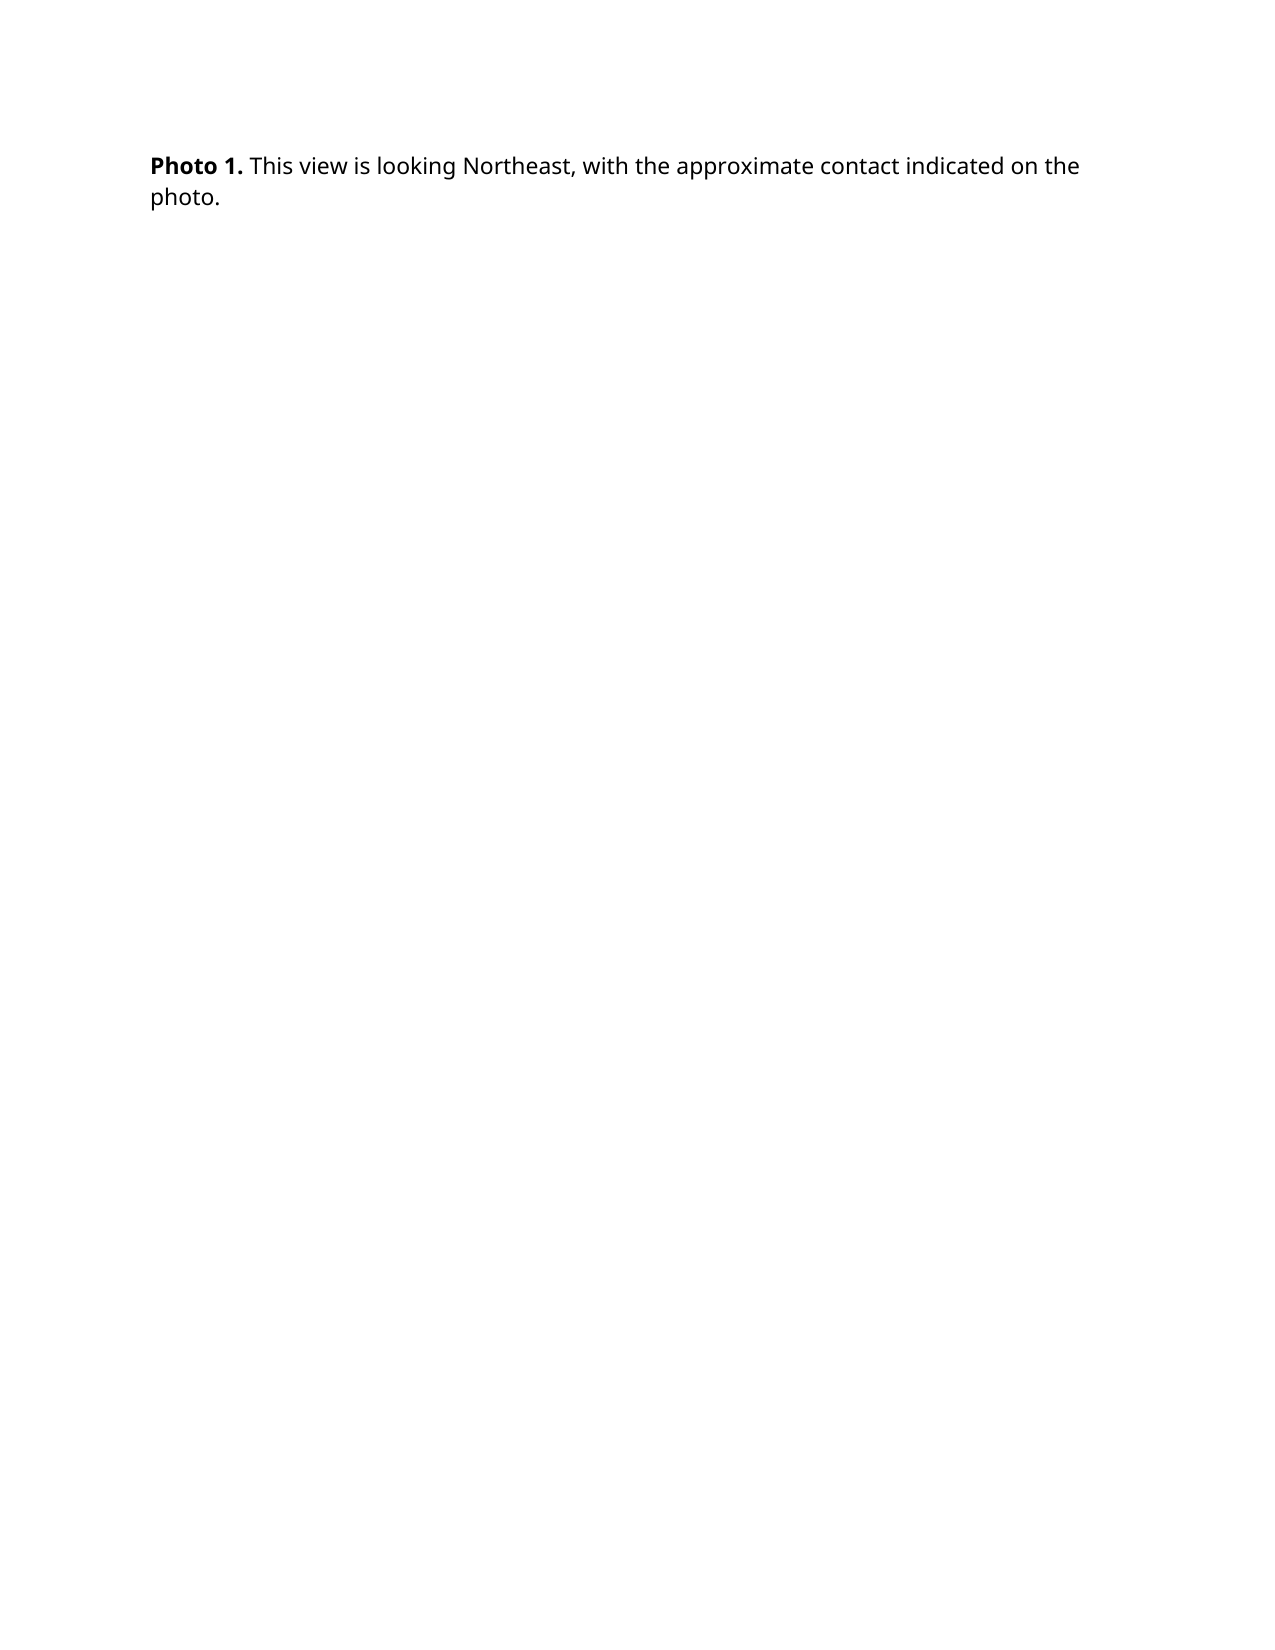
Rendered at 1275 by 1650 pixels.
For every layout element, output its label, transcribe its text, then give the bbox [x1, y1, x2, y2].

text Photo 1. This view is looking Northeast, with the approximate contact indicated on the photo. [150, 150, 1125, 212]
